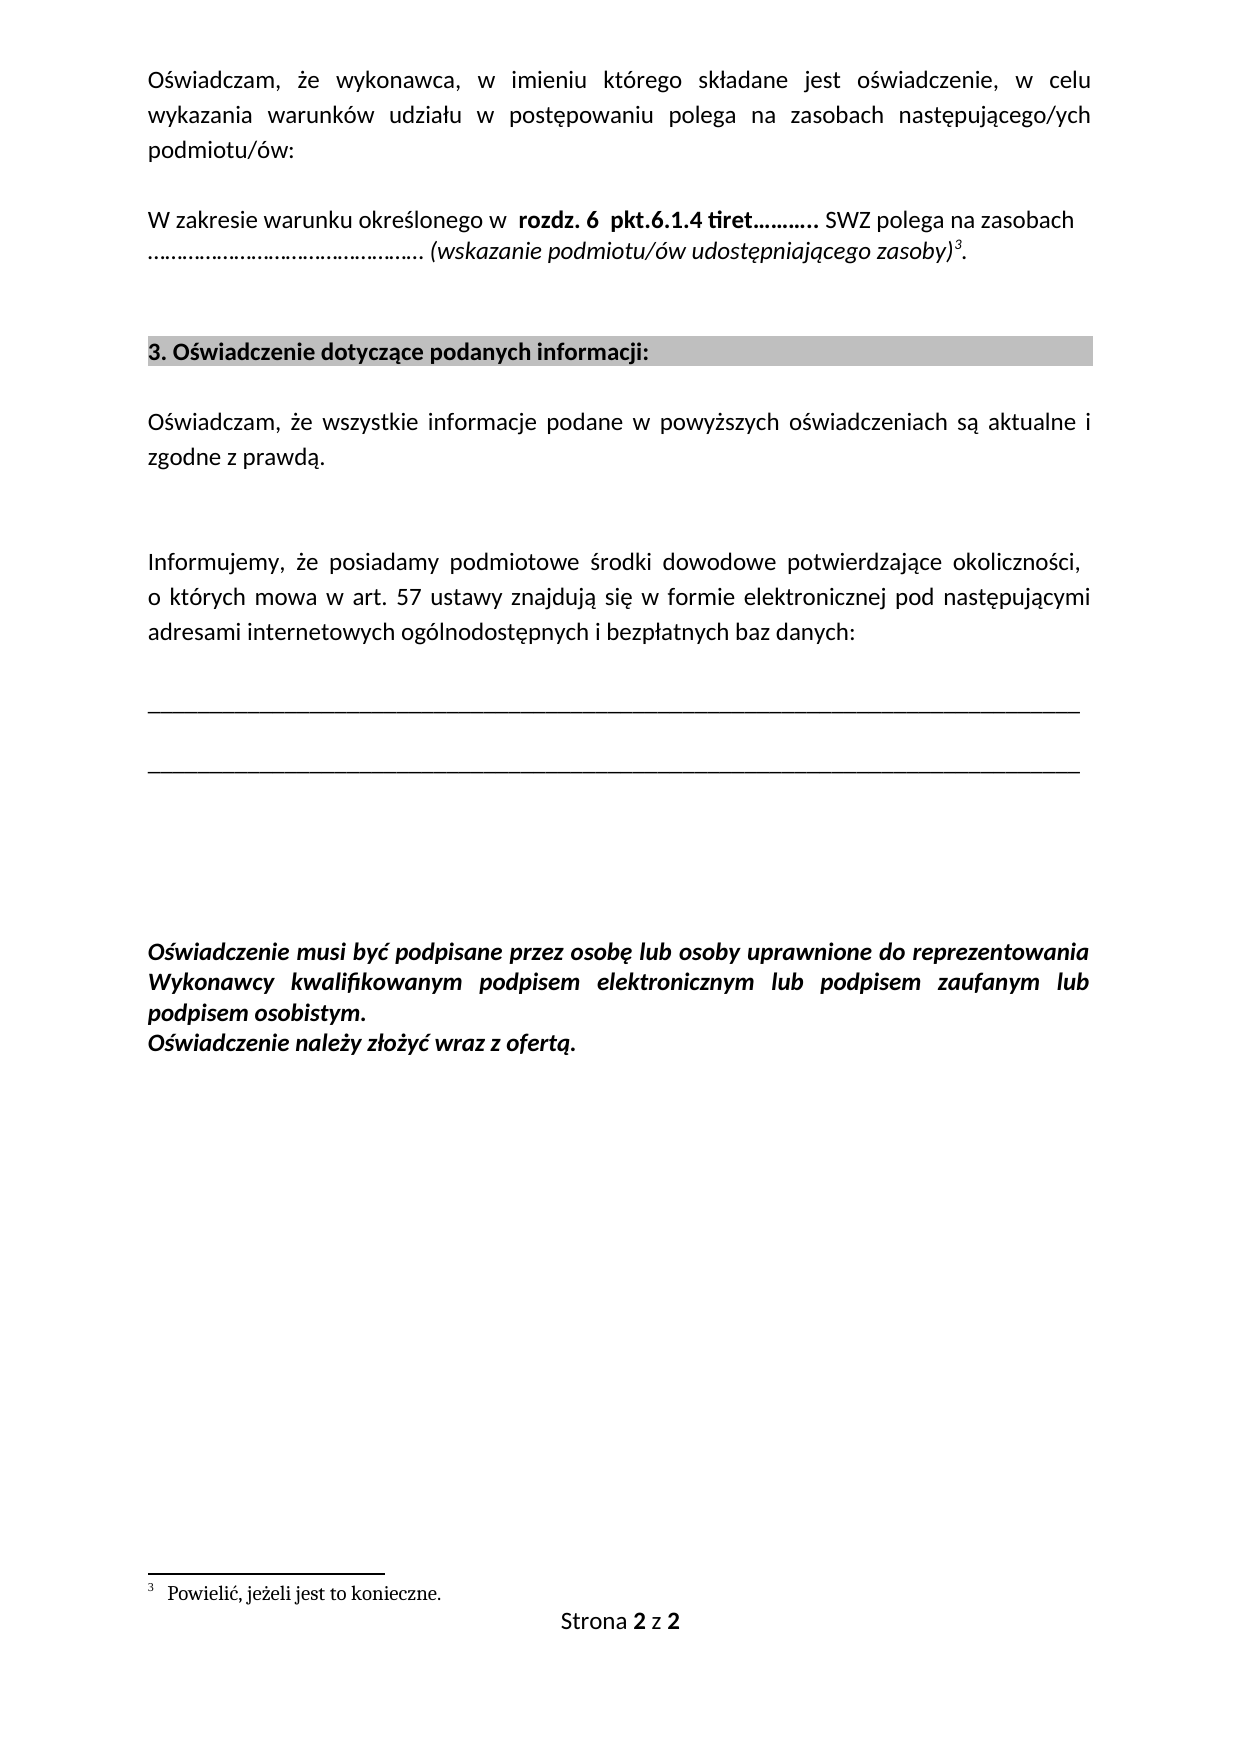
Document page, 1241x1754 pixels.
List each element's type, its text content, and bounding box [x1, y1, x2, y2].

text W zakresie warunku określonego w rozdz. 6 pkt.6.1.4 tiret……….. SWZ polega na zasobach ………………………………………… (wskazanie podmiotu/ów udostępniającego zasoby). [148, 204, 1093, 266]
text Oświadczenie należy złożyć wraz z ofertą. [148, 1027, 1093, 1058]
text Oświadczam, że wykonawca, w imieniu którego składane jest oświadczenie, w celu wykazania warunków udziału w postępowaniu polega na zasobach następującego/ych podmiotu/ów: [148, 64, 1093, 165]
text ___________________________________________________________________________ [148, 746, 1093, 776]
text Oświadczam, że wszystkie informacje podane w powyższych oświadczeniach są aktualne i zgodne z prawdą. [148, 406, 1093, 471]
text Informujemy, że posiadamy podmiotowe środki dowodowe potwierdzające okoliczności, o których mowa w art. 57 ustawy znajdują się w formie elektronicznej pod następującymi adresami internetowych ogólnodostępnych i bezpłatnych baz danych: [148, 546, 1093, 646]
text 3. Oświadczenie dotyczące podanych informacji: [148, 336, 1093, 366]
text ___________________________________________________________________________ [148, 686, 1093, 716]
text Oświadczenie musi być podpisane przez osobę lub osoby uprawnione do reprezentowania Wykonawcy kwalifikowanym podpisem elektronicznym lub podpisem zaufanym lub podpisem osobistym. [148, 936, 1093, 1027]
